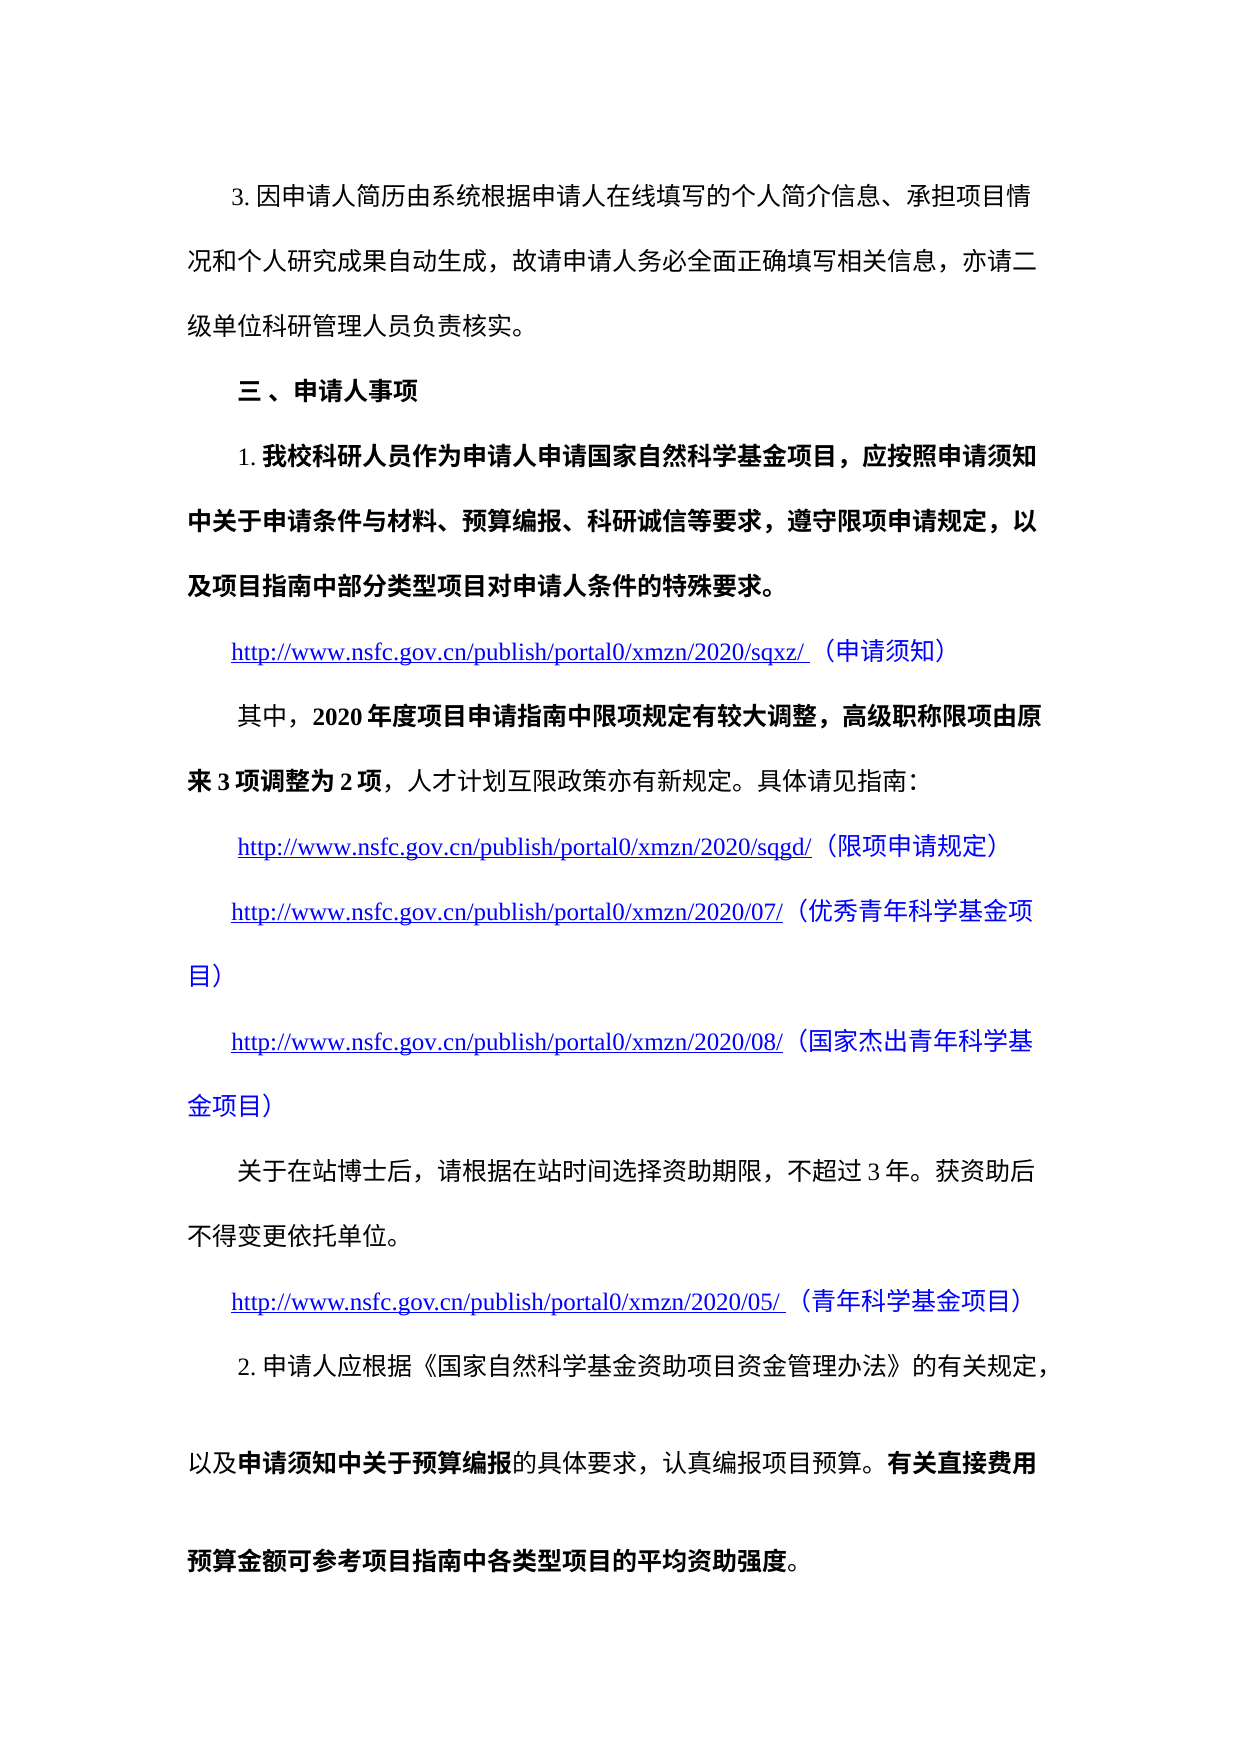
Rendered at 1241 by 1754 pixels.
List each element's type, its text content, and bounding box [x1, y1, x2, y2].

text http://www.nsfc.gov.cn/publish/portal0/xmzn/2020/08/（国家杰出青年科学基金项目） [187, 1007, 1053, 1137]
text http://www.nsfc.gov.cn/publish/portal0/xmzn/2020/sqgd/（限项申请规定） [187, 812, 1053, 877]
text http://www.nsfc.gov.cn/publish/portal0/xmzn/2020/07/（优秀青年科学基金项目） [187, 877, 1053, 1007]
text http://www.nsfc.gov.cn/publish/portal0/xmzn/2020/sqxz/ （申请须知） [187, 617, 1053, 682]
text 1. 我校科研人员作为申请人申请国家自然科学基金项目，应按照申请须知中关于申请条件与材料、预算编报、科研诚信等要求，遵守限项申请规定，以及项目指南中部分类型项目对申请人条件的特殊要求。 [187, 422, 1053, 617]
text 关于在站博士后，请根据在站时间选择资助期限，不超过3年。获资助后不得变更依托单位。 [187, 1137, 1053, 1267]
text 三 、申请人事项 [187, 357, 1053, 422]
text 3. 因申请人简历由系统根据申请人在线填写的个人简介信息、承担项目情况和个人研究成果自动生成，故请申请人务必全面正确填写相关信息，亦请二级单位科研管理人员负责核实。 [187, 162, 1053, 357]
text http://www.nsfc.gov.cn/publish/portal0/xmzn/2020/05/ （青年科学基金项目） [187, 1267, 1053, 1332]
text 其中，2020年度项目申请指南中限项规定有较大调整，高级职称限项由原来3项调整为2项，人才计划互限政策亦有新规定。具体请见指南： [187, 682, 1053, 812]
text 2. 申请人应根据《国家自然科学基金资助项目资金管理办法》的有关规定，以及申请须知中关于预算编报的具体要求，认真编报项目预算。有关直接费用预算金额可参考项目指南中各类型项目的平均资助强度。 [187, 1332, 1053, 1592]
